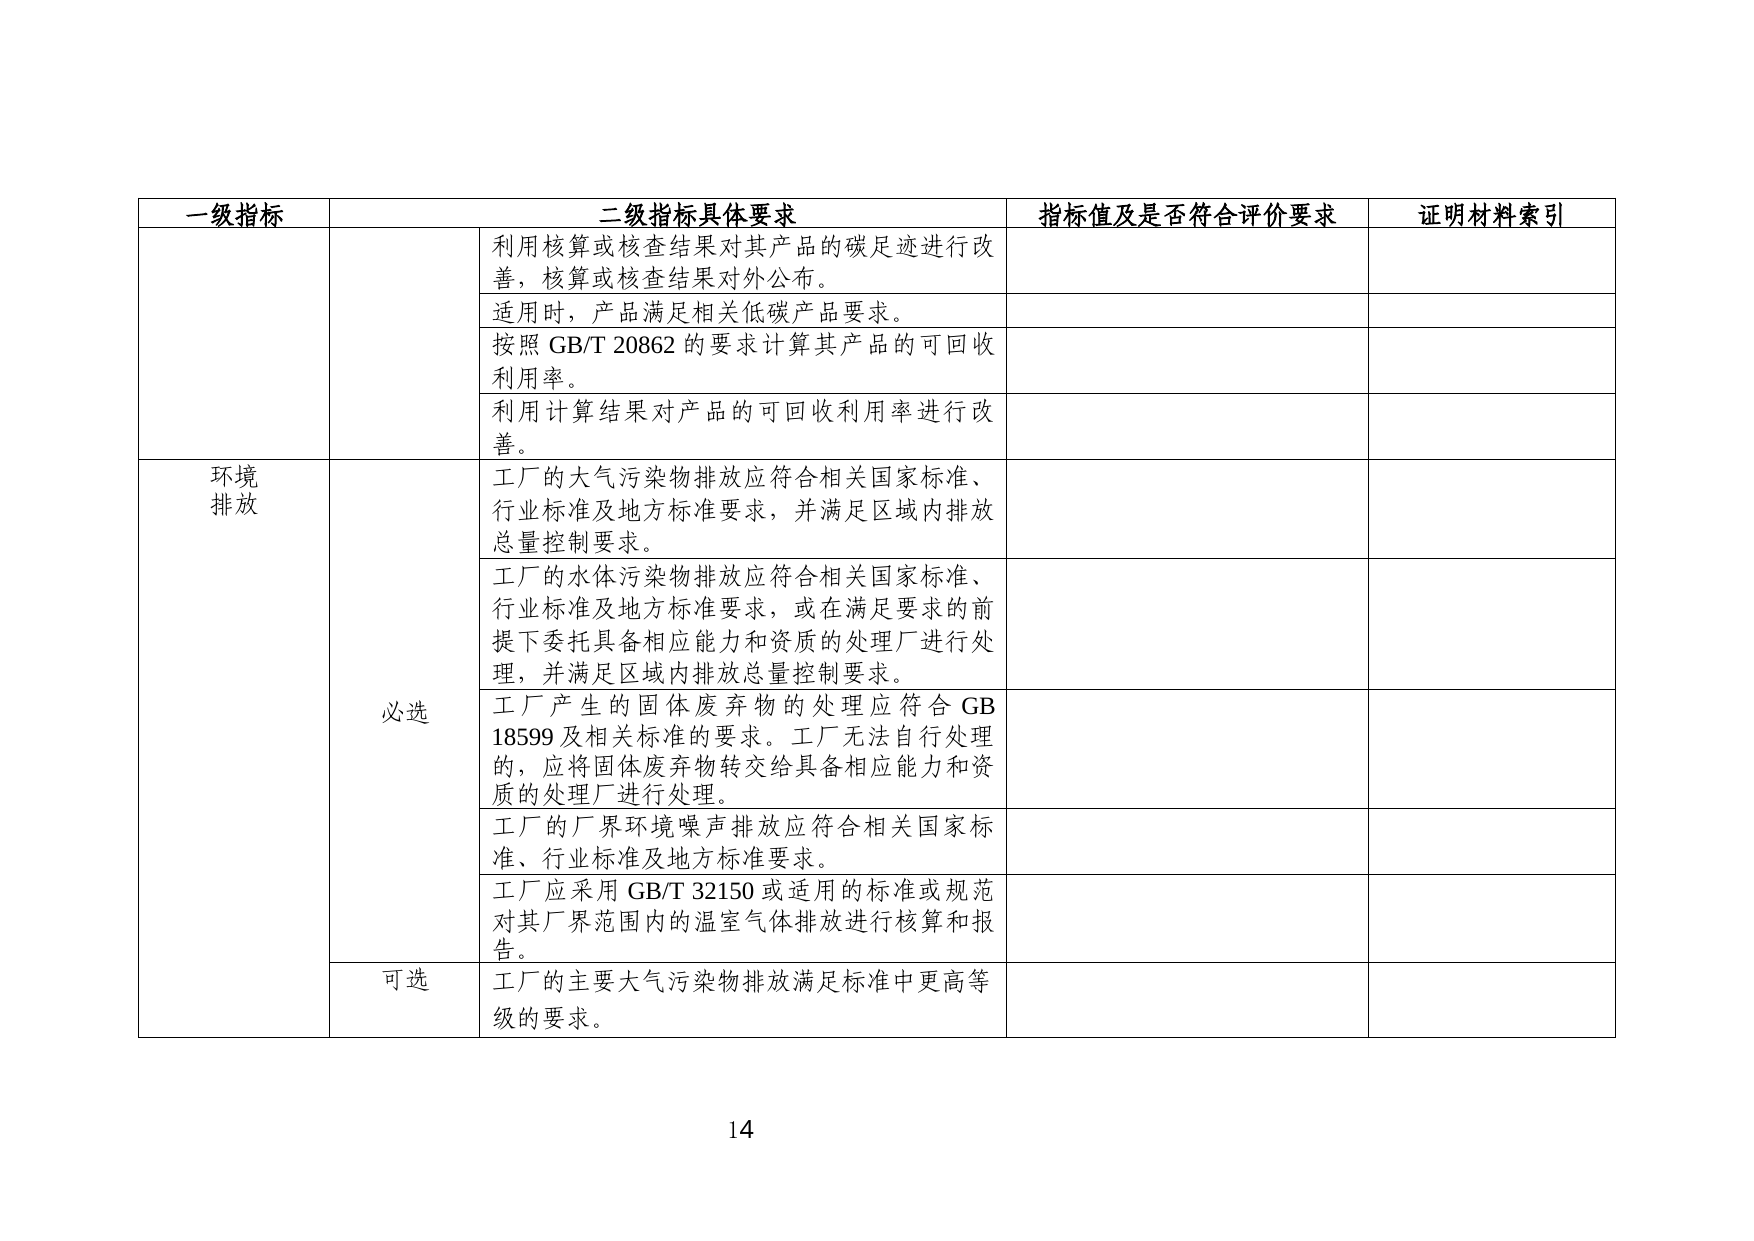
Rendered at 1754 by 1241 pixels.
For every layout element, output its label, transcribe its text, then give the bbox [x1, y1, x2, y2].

table_cell [1369, 690, 1615, 807]
table_cell 利用核算或核查结果对其产品的碳足迹进行改善，核算或核查结果对外公布。 [480, 228, 1006, 293]
table_cell [1007, 690, 1368, 807]
table_header 二级指标具体要求 [330, 199, 1006, 227]
table_cell 工厂产生的固体废弃物的处理应符合GB 18599及相关标准的要求。工厂无法自行处理的，应将固体废弃物转交给具备相应能力和资质的处理厂进行处理。 [480, 690, 1006, 807]
table_header 指标值及是否符合评价要求 [1007, 199, 1368, 227]
table_cell 适用时，产品满足相关低碳产品要求。 [480, 294, 1006, 327]
table_cell [1369, 559, 1615, 688]
table_cell [1369, 228, 1615, 293]
table_cell 工厂的主要大气污染物排放满足标准中更高等级的要求。 [480, 963, 1006, 1037]
table_cell 工厂的水体污染物排放应符合相关国家标准、行业标准及地方标准要求，或在满足要求的前提下委托具备相应能力和资质的处理厂进行处理，并满足区域内排放总量控制要求。 [480, 559, 1006, 688]
table_cell 利用计算结果对产品的可回收利用率进行改善。 [480, 394, 1006, 459]
table_cell [1369, 963, 1615, 1037]
table_cell [1007, 559, 1368, 688]
table_cell [1007, 809, 1368, 873]
table_cell [1007, 875, 1368, 962]
table_cell 工厂的厂界环境噪声排放应符合相关国家标准、行业标准及地方标准要求。 [480, 809, 1006, 873]
table_cell 可选 [330, 963, 479, 1037]
table_cell [1369, 809, 1615, 873]
table_cell [1007, 963, 1368, 1037]
table_cell 按照GB/T 20862的要求计算其产品的可回收利用率。 [480, 328, 1006, 393]
table_header 一级指标 [139, 199, 329, 227]
table_cell 工厂的大气污染物排放应符合相关国家标准、行业标准及地方标准要求，并满足区域内排放总量控制要求。 [480, 460, 1006, 557]
table_header 证明材料索引 [1369, 199, 1615, 227]
table_cell [1369, 328, 1615, 393]
table_cell [1369, 875, 1615, 962]
table_cell [1007, 228, 1368, 293]
table_cell [1369, 394, 1615, 459]
table_cell [1007, 394, 1368, 459]
table_cell 环境 排放 [139, 460, 329, 1037]
table_cell [1007, 460, 1368, 557]
table_cell [1369, 460, 1615, 557]
table_cell [1007, 328, 1368, 393]
table_cell 必选 [330, 460, 479, 962]
table_cell 工厂应采用GB/T 32150或适用的标准或规范对其厂界范围内的温室气体排放进行核算和报告。 [480, 875, 1006, 962]
table_cell [1369, 294, 1615, 327]
table_cell [1007, 294, 1368, 327]
